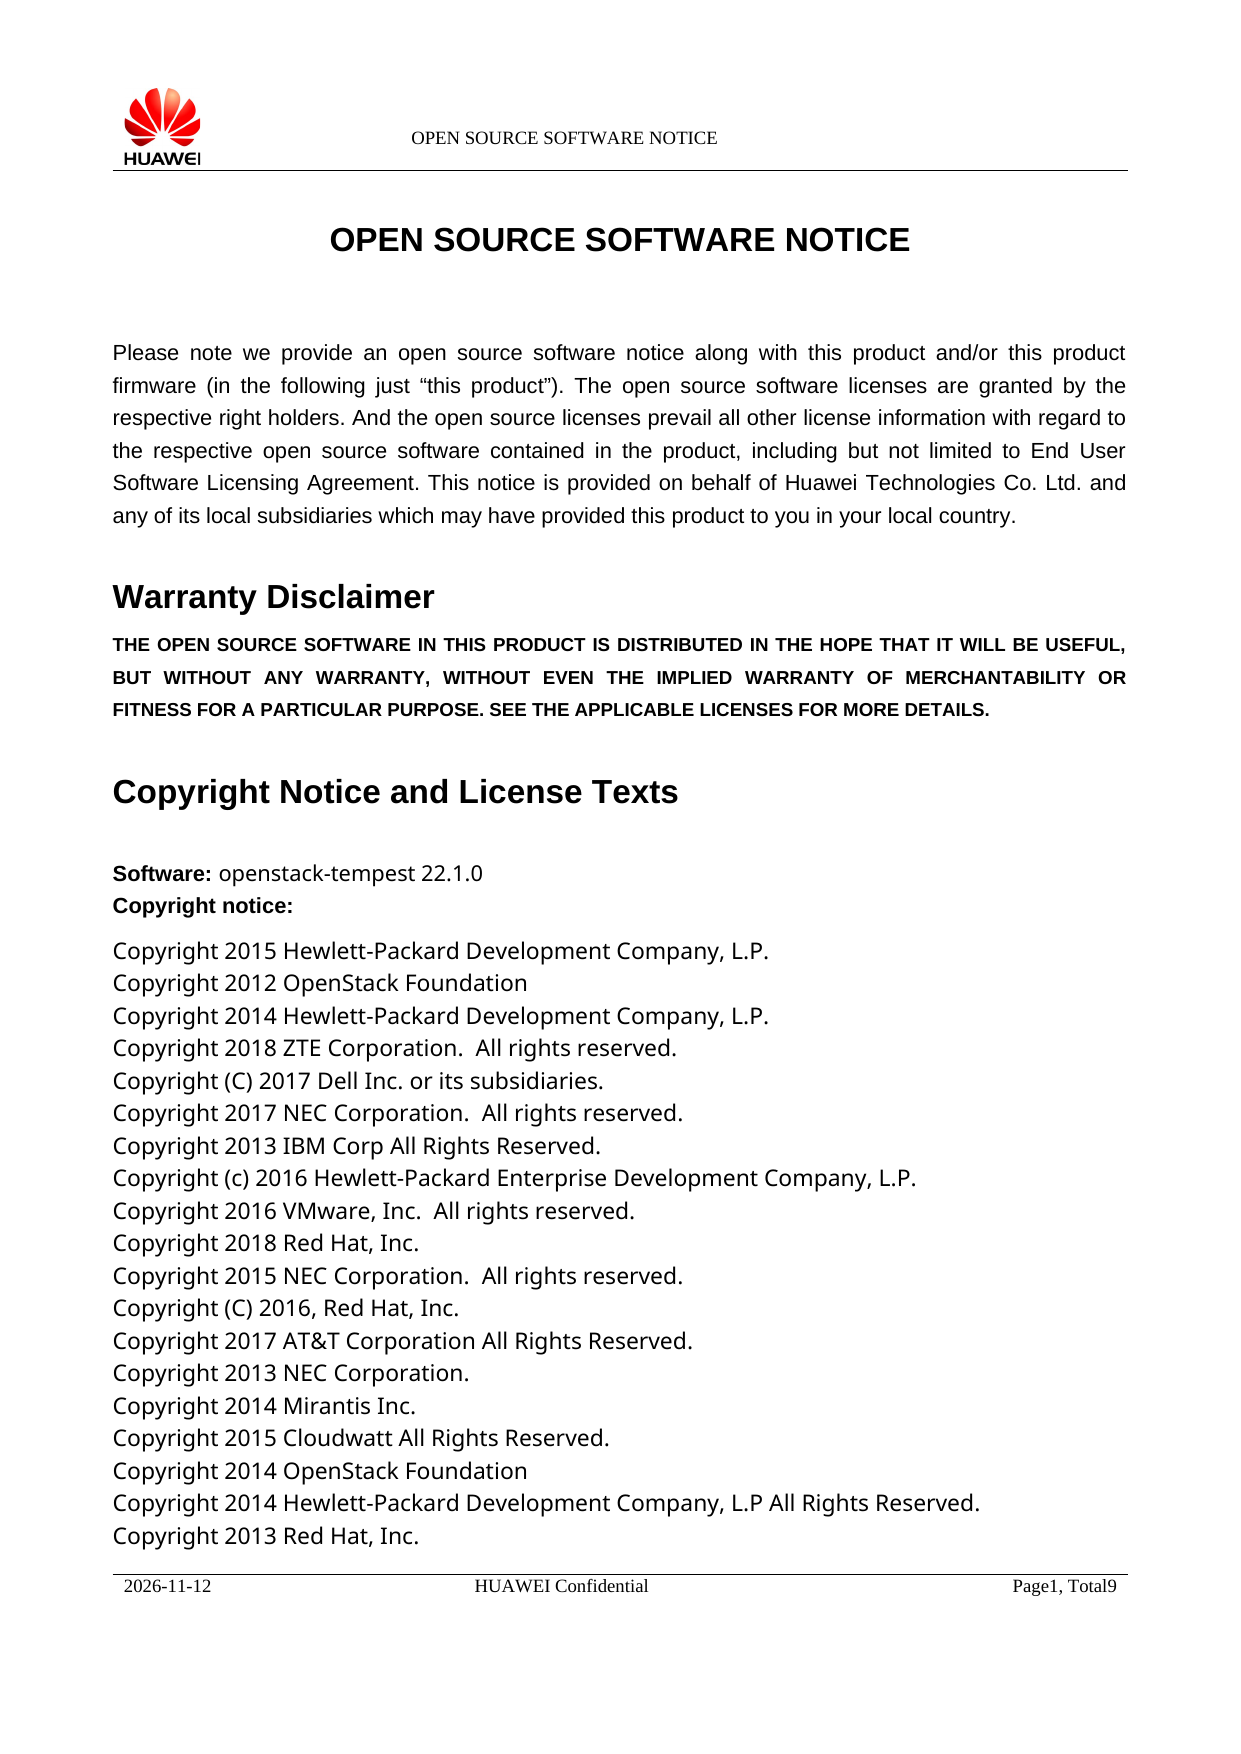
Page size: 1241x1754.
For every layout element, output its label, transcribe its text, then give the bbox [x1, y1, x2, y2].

text OPEN SOURCE SOFTWARE NOTICE [112, 206, 1128, 271]
text Copyright notice: [112, 889, 1128, 921]
text Warranty Disclaimer [112, 564, 1128, 629]
text The open source software in this product is distributed in the hope that it will be useful, but WITHOUT ANY WARRANTY, without even the implied warranty of MERCHANTABILITY or FITNESS FOR A PARTICULAR PURPOSE. See the applicable licenses for more details. [112, 629, 1128, 726]
title Software: openstack-tempest 22.1.0 [112, 856, 1128, 889]
picture [124, 88, 201, 165]
text Copyright Notice and License Texts [112, 759, 1128, 824]
text Please note we provide an open source software notice along with this product and/or this product firmware (in the following just “this product”). The open source software licenses are granted by the respective right holders. And the open source licenses prevail all other license information with regard to the respective open source software contained in the product, including but not limited to End User Software Licensing Agreement. This notice is provided on behalf of Huawei Technologies Co. Ltd. and any of its local subsidiaries which may have provided this product to you in your local country. [112, 336, 1128, 531]
